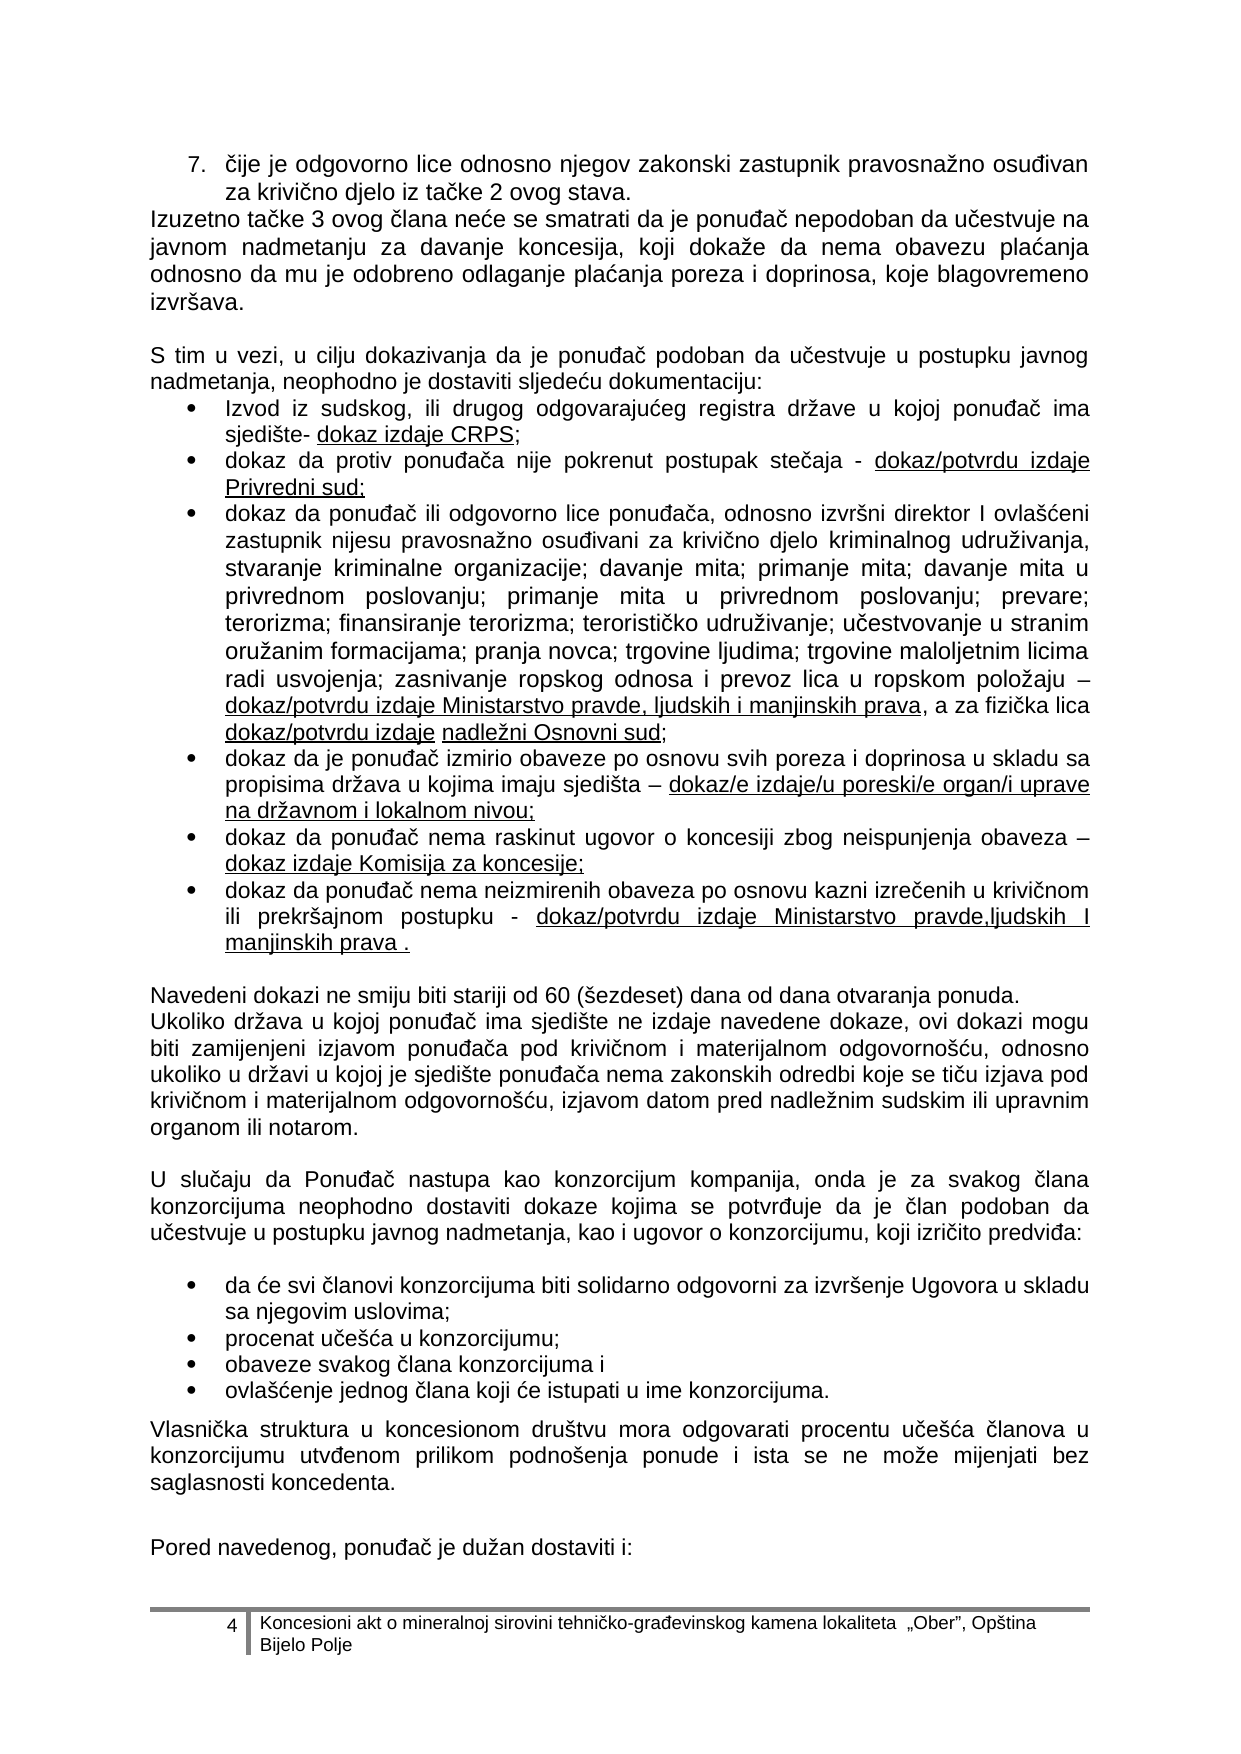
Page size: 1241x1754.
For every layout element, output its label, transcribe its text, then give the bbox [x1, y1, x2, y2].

list dokaz da ponuđač nema neizmirenih obaveza po osnovu kazni izrečenih u krivičnom ili prekršajnom postupku - dokaz/potvrdu izdaje Ministarstvo pravde,ljudskih I manjinskih prava . [187, 877, 1090, 956]
list Izvod iz sudskog, ili drugog odgovarajućeg registra države u kojoj ponuđač ima sjedište- dokaz izdaje CRPS; [187, 395, 1090, 447]
list dokaz da je ponuđač izmirio obaveze po osnovu svih poreza i doprinosa u skladu sa propisima država u kojima imaju sjedišta – dokaz/e izdaje/u poreski/e organ/i uprave na državnom i lokalnom nivou; [187, 745, 1090, 824]
list ovlašćenje jednog člana koji će istupati u ime konzorcijuma. [187, 1377, 1090, 1404]
list procenat učešća u konzorcijumu; [187, 1324, 1090, 1351]
list da će svi članovi konzorcijuma biti solidarno odgovorni za izvršenje Ugovora u skladu sa njegovim uslovima; [187, 1272, 1090, 1324]
list dokaz da ponuđač nema raskinut ugovor o koncesiji zbog neispunjenja obaveza – dokaz izdaje Komisija za koncesije; [187, 824, 1090, 877]
text Izuzetno tačke 3 ovog člana neće se smatrati da je ponuđač nepodoban da učestvuje na javnom nadmetanju za davanje koncesija, koji dokaže da nema obavezu plaćanja odnosno da mu je odobreno odlaganje plaćanja poreza i doprinosa, koje blagovremeno izvršava. [150, 205, 1090, 316]
text U slučaju da Ponuđač nastupa kao konzorcijum kompanija, onda je za svakog člana konzorcijuma neophodno dostaviti dokaze kojima se potvrđuje da je član podoban da učestvuje u postupku javnog nadmetanja, kao i ugovor o konzorcijumu, koji izričito predviđa: [150, 1166, 1090, 1246]
list obaveze svakog člana konzorcijuma i [187, 1351, 1090, 1377]
list dokaz da protiv ponuđača nije pokrenut postupak stečaja - dokaz/potvrdu izdaje Privredni sud; [187, 447, 1090, 500]
list čije je odgovorno lice odnosno njegov zakonski zastupnik pravosnažno osuđivan za krivično djelo iz tačke 2 ovog stava. [187, 150, 1090, 205]
list dokaz da ponuđač ili odgovorno lice ponuđača, odnosno izvršni direktor I ovlašćeni zastupnik nijesu pravosnažno osuđivani za krivično djelo kriminalnog udruživanja, stvaranje kriminalne organizacije; davanje mita; primanje mita; davanje mita u privrednom poslovanju; primanje mita u privrednom poslovanju; prevare; terorizma; finansiranje terorizma; terorističko udruživanje; učestvovanje u stranim oružanim formacijama; pranja novca; trgovine ljudima; trgovine maloljetnim licima radi usvojenja; zasnivanje ropskog odnosa i prevoz lica u ropskom položaju – dokaz/potvrdu izdaje Ministarstvo pravde, ljudskih i manjinskih prava, a za fizička lica dokaz/potvrdu izdaje nadležni Osnovni sud; [187, 500, 1090, 745]
text Vlasnička struktura u koncesionom društvu mora odgovarati procentu učešća članova u konzorcijumu utvđenom prilikom podnošenja ponude i ista se ne može mijenjati bez saglasnosti koncedenta. [150, 1416, 1090, 1495]
text S tim u vezi, u cilju dokazivanja da je ponuđač podoban da učestvuje u postupku javnog nadmetanja, neophodno je dostaviti sljedeću dokumentaciju: [150, 342, 1090, 395]
text Ukoliko država u kojoj ponuđač ima sjedište ne izdaje navedene dokaze, ovi dokazi mogu biti zamijenjeni izjavom ponuđača pod krivičnom i materijalnom odgovornošću, odnosno ukoliko u državi u kojoj je sjedište ponuđača nema zakonskih odredbi koje se tiču izjava pod krivičnom i materijalnom odgovornošću, izjavom datom pred nadležnim sudskim ili upravnim organom ili notarom. [150, 1008, 1090, 1140]
text Pored navedenog, ponuđač je dužan dostaviti i: [150, 1534, 1090, 1560]
text Navedeni dokazi ne smiju biti stariji od 60 (šezdeset) dana od dana otvaranja ponuda. [150, 982, 1090, 1008]
